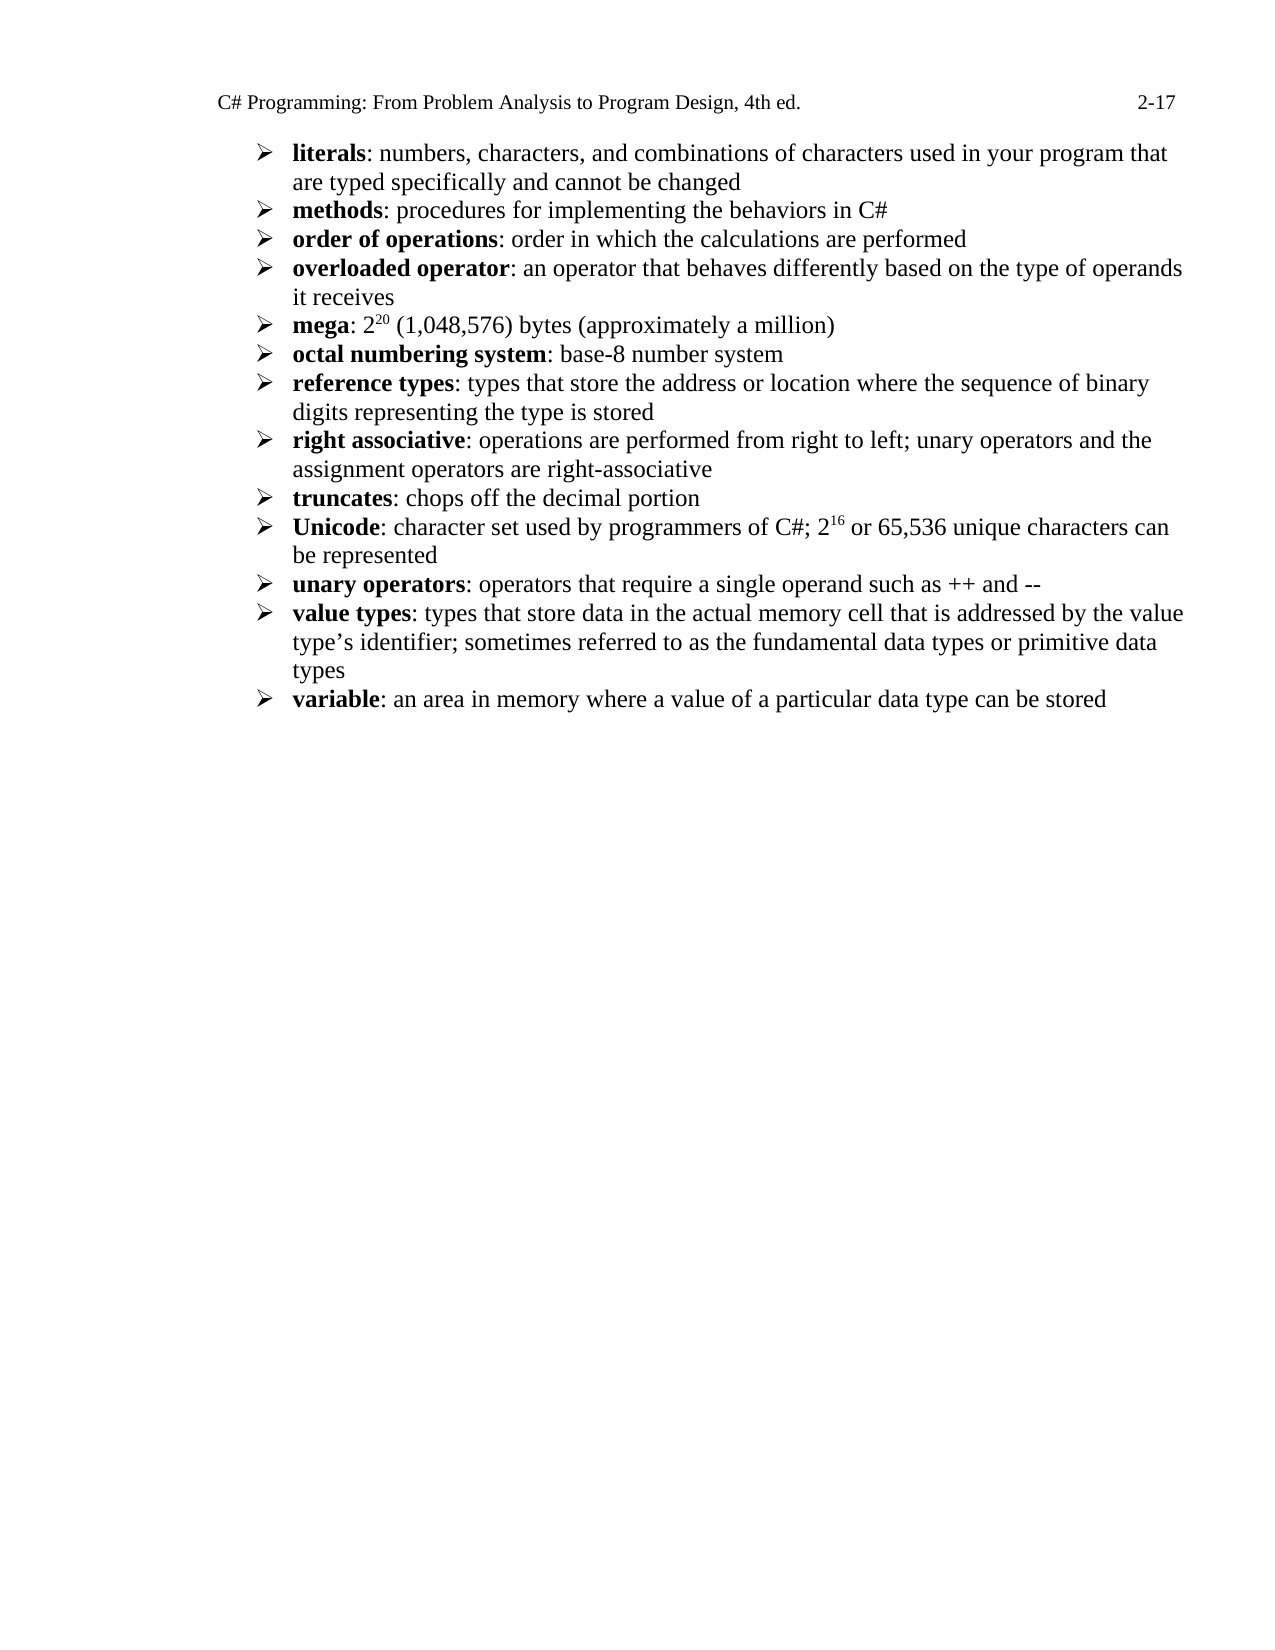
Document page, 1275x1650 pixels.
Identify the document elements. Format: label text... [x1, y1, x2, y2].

list Unicode: character set used by programmers of C#; 216 or 65,536 unique characters can be represented [255, 512, 1185, 569]
list right associative: operations are performed from right to left; unary operators and the assignment operators are right-associative [255, 426, 1185, 483]
list literals: numbers, characters, and combinations of characters used in your program that are typed specifically and cannot be changed [255, 138, 1185, 196]
list octal numbering system: base-8 number system [255, 339, 1185, 368]
list overloaded operator: an operator that behaves differently based on the type of operands it receives [255, 253, 1185, 311]
list variable: an area in memory where a value of a particular data type can be stored [255, 684, 1185, 713]
list value types: types that store data in the actual memory cell that is addressed by the value type’s identifier; sometimes referred to as the fundamental data types or primitive data types [255, 598, 1185, 684]
list truncates: chops off the decimal portion [255, 483, 1185, 512]
list unary operators: operators that require a single operand such as ++ and -- [255, 569, 1185, 598]
list order of operations: order in which the calculations are performed [255, 224, 1185, 253]
list methods: procedures for implementing the behaviors in C# [255, 196, 1185, 224]
list mega: 220 (1,048,576) bytes (approximately a million) [255, 311, 1185, 339]
list reference types: types that store the address or location where the sequence of binary digits representing the type is stored [255, 368, 1185, 426]
